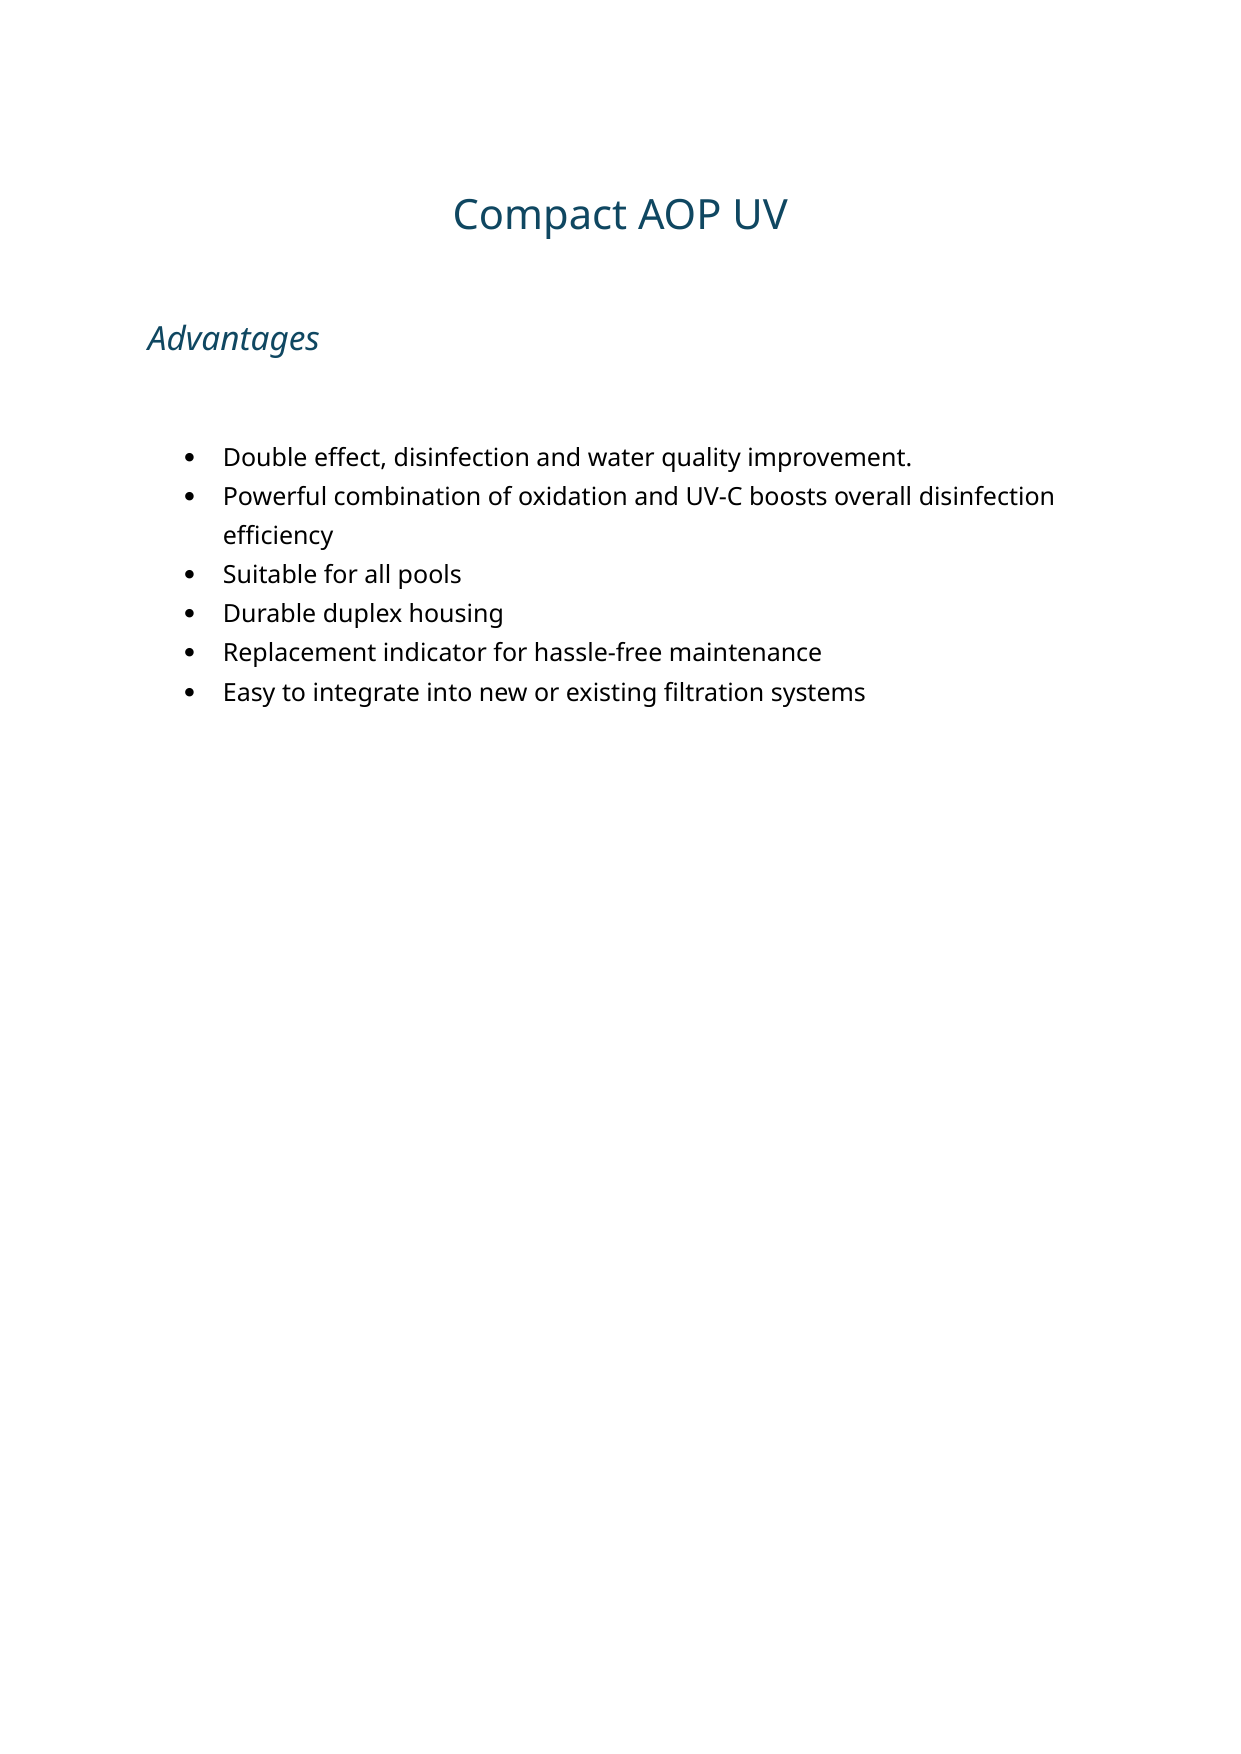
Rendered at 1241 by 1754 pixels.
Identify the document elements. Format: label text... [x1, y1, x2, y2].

subtitle Compact AOP UV [148, 185, 1093, 242]
list Durable duplex housing [185, 596, 1093, 630]
list Double effect, disinfection and water quality improvement. [185, 439, 1093, 473]
text Advantages [148, 314, 1093, 360]
list Easy to integrate into new or existing filtration systems [185, 674, 1093, 708]
list Replacement indicator for hassle-free maintenance [185, 635, 1093, 669]
list Powerful combination of oxidation and UV-C boosts overall disinfection efficiency [185, 478, 1093, 552]
list Suitable for all pools [185, 557, 1093, 591]
